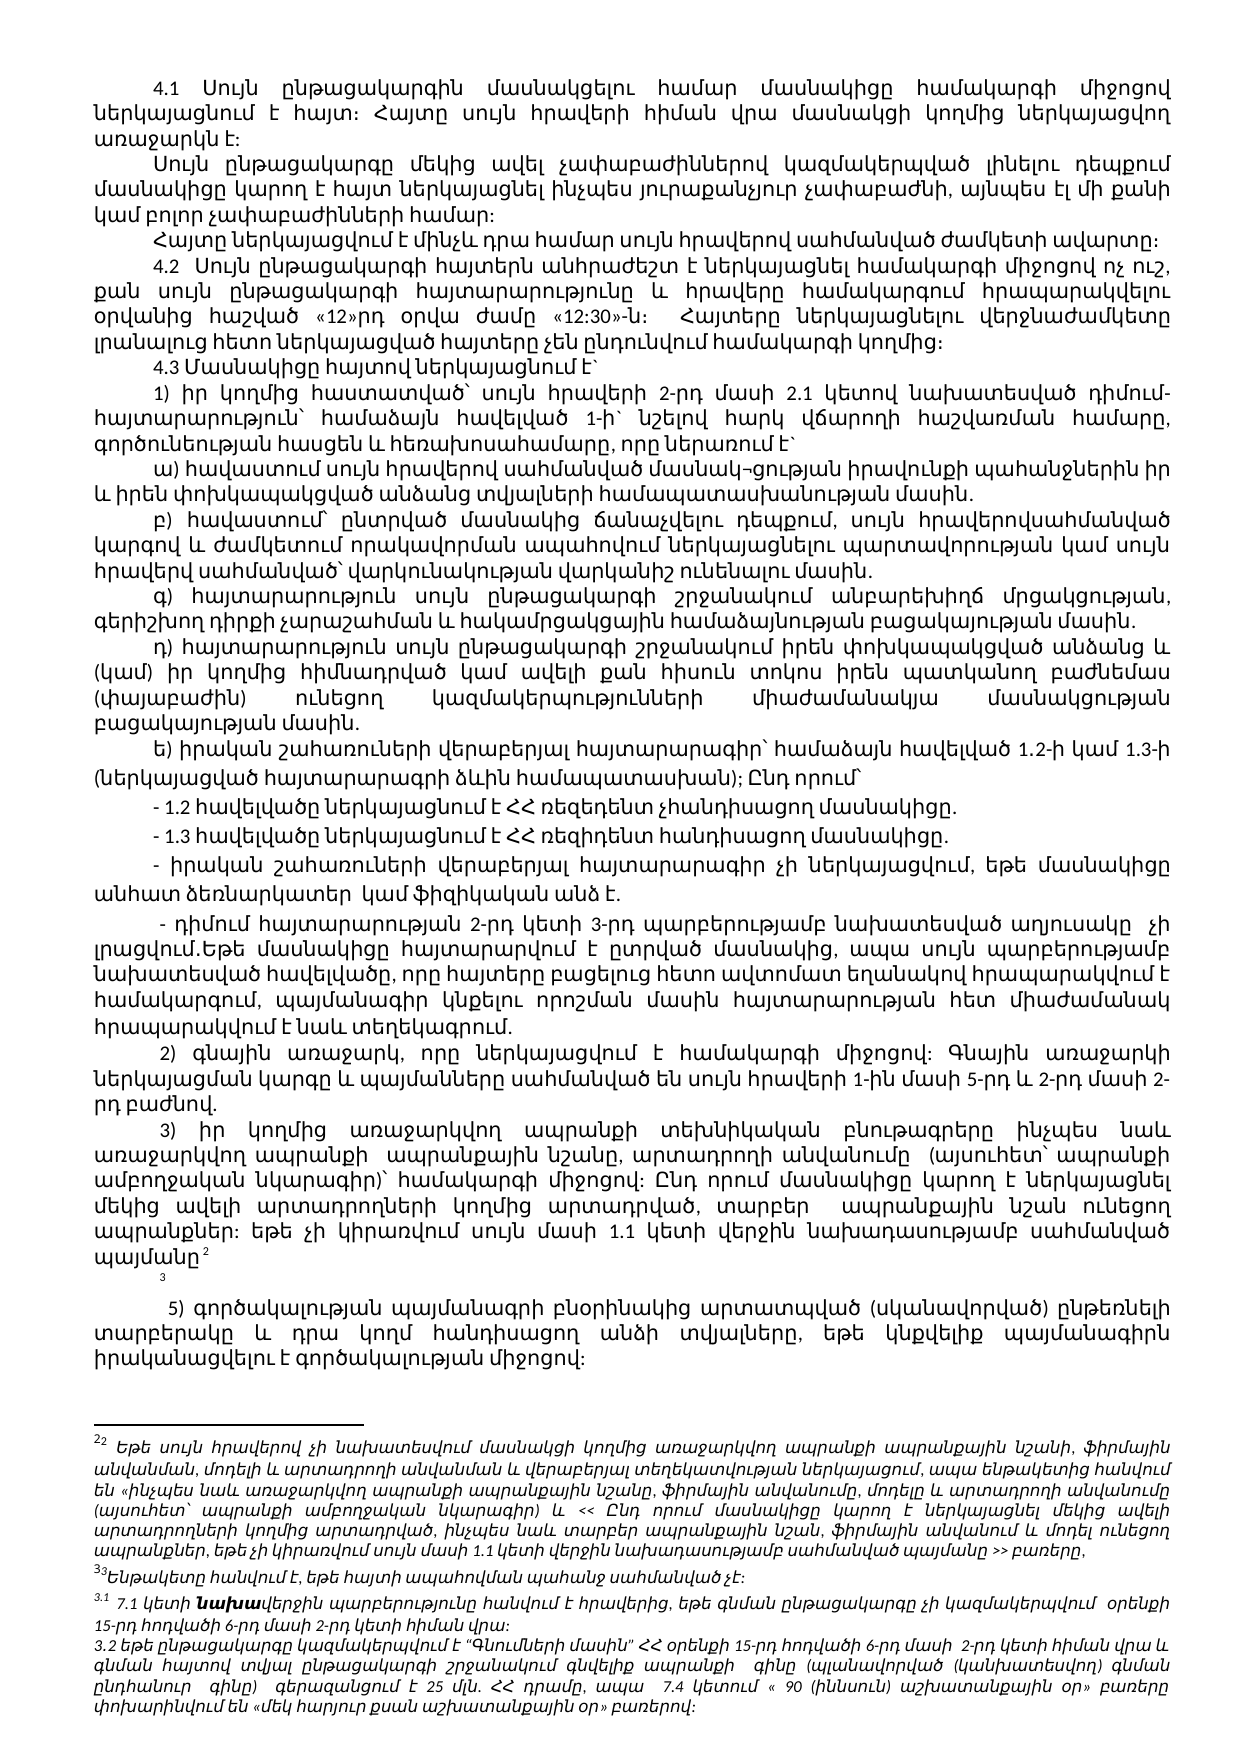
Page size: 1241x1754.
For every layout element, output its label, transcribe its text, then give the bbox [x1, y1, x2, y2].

text Սույն ընթացակարգը մեկից ավել չափաբաժիններով կազմակերպված լինելու դեպքում մասնակիցը կարող է հայտ ներկայացնել ինչպես յուրաքանչյուր չափաբաժնի, այնպես էլ մի քանի կամ բոլոր չափաբաժինների համար: [94, 151, 1171, 227]
text 3) իր կողմից առաջարկվող ապրանքի տեխնիկական բնութագրերը ինչպես նաև առաջարկվող ապրանքի ապրանքային նշանը, արտադրողի անվանումը (այսուհետ՝ ապրանքի ամբողջական նկարագիր)՝ համակարգի միջոցով: Ընդ որում մասնակիցը կարող է ներկայացնել մեկից ավելի արտադրողների կողմից արտադրված, տարբեր ապրանքային նշան ունեցող ապրանքներ: եթե չի կիրառվում սույն մասի 1.1 կետի վերջին նախադասությամբ սահմանված պայմանը 2 [94, 1117, 1171, 1269]
text դ) հայտարարություն սույն ընթացակարգի շրջանակում իրեն փոխկապակցված անձանց և (կամ) իր կողմից հիմնադրված կամ ավելի քան հիսուն տոկոս իրեն պատկանող բաժնեմաս (փայաբաժին) ունեցող կազմակերպությունների միաժամանակյա մասնակցության բացակայության մասին. [94, 634, 1171, 736]
text 1) իր կողմից հաստատված՝ սույն հրավերի 2-րդ մասի 2.1 կետով նախատեսված դիմում-հայտարարություն՝ համաձայն հավելված 1-ի` նշելով հարկ վճարողի հաշվառման համարը, գործունեության հասցեն և հեռախոսահամարը, որը ներառում է` [94, 380, 1171, 456]
text Հայտը ներկայացվում է մինչև դրա համար սույն հրավերով սահմանված ժամկետի ավարտը։ [94, 227, 1171, 253]
text - դիմում հայտարարության 2-րդ կետի 3-րդ պարբերությամբ նախատեսված աղյուսակը չի լրացվում․Եթե մասնակիցը հայտարարվում է ըտրված մասնակից, ապա սույն պարբերությամբ նախատեսված հավելվածը, որը հայտերը բացելուց հետո ավտոմատ եղանակով հրապարակվում է համակարգում, պայմանագիր կնքելու որոշման մասին հայտարարության հետ միաժամանակ հրապարակվում է նաև տեղեկագրում. [94, 911, 1171, 1041]
text բ) հավաստում՝ ընտրված մասնակից ճանաչվելու դեպքում, սույն հրավերովսահմանված կարգով և ժամկետում որակավորման ապահովում ներկայացնելու պարտավորության կամ սույն հրավերվ սահմանված՝ վարկունակության վարկանիշ ունենալու մասին. [94, 507, 1171, 583]
text 4.3 Մասնակիցը հայտով ներկայացնում է` [94, 354, 1171, 380]
text - 1.3 հավելվածը ներկայացնում է ՀՀ ռեզիդենտ հանդիսացող մասնակիցը. [94, 823, 1171, 849]
text գ) հայտարարություն սույն ընթացակարգի շրջանակում անբարեխիղճ մրցակցության, գերիշխող դիրքի չարաշահման և հակամրցակցային համաձայնության բացակայության մասին. [94, 583, 1171, 634]
text ե) իրական շահառուների վերաբերյալ հայտարարագիր՝ համաձայն հավելված 1․2-ի կամ 1.3-ի (ներկայացված հայտարարագրի ձևին համապատասխան); Ընդ որում՝ [94, 736, 1171, 790]
text 2) գնային առաջարկ, որը ներկայացվում է համակարգի միջոցով: Գնային առաջարկի ներկայացման կարգը և պայմանները սահմանված են սույն հրավերի 1-ին մասի 5-րդ և 2-րդ մասի 2-րդ բաժնով. [94, 1041, 1171, 1117]
text 5) գործակալության պայմանագրի բնօրինակից արտատպված (սկանավորված) ընթեռնելի տարբերակը և դրա կողմ հանդիսացող անձի տվյալները, եթե կնքվելիք պայմանագիրն իրականացվելու է գործակալության միջոցով: [94, 1295, 1171, 1371]
text - 1.2 հավելվածը ներկայացնում է ՀՀ ռեզեդենտ չհանդիսացող մասնակիցը. [94, 794, 1171, 819]
text 3 [94, 1269, 1171, 1295]
text 4.2 Սույն ընթացակարգի հայտերն անհրաժեշտ է ներկայացնել համակարգի միջոցով ոչ ուշ, քան սույն ընթացակարգի հայտարարությունը և հրավերը համակարգում հրապարակվելու օրվանից հաշված «12»րդ օրվա ժամը «12:30»-ն։ Հայտերը ներկայացնելու վերջնաժամկետը լրանալուց հետո ներկայացված հայտերը չեն ընդունվում համակարգի կողմից։ [94, 253, 1171, 354]
text ա) հավաստում սույն հրավերով սահմանված մասնակ¬ցության իրավունքի պահանջներին իր և իրեն փոխկապակցված անձանց տվյալների համապատասխանության մասին. [94, 456, 1171, 507]
text 4.1 Սույն ընթացակարգին մասնակցելու համար մասնակիցը համակարգի միջոցով ներկայացնում է հայտ։ Հայտը սույն հրավերի հիման վրա մասնակցի կողմից ներկայացվող առաջարկն է: [94, 75, 1171, 151]
text - իրական շահառուների վերաբերյալ հայտարարագիր չի ներկայացվում, եթե մասնակիցը անհատ ձեռնարկատեր կամ ֆիզիկական անձ է. [94, 852, 1171, 907]
